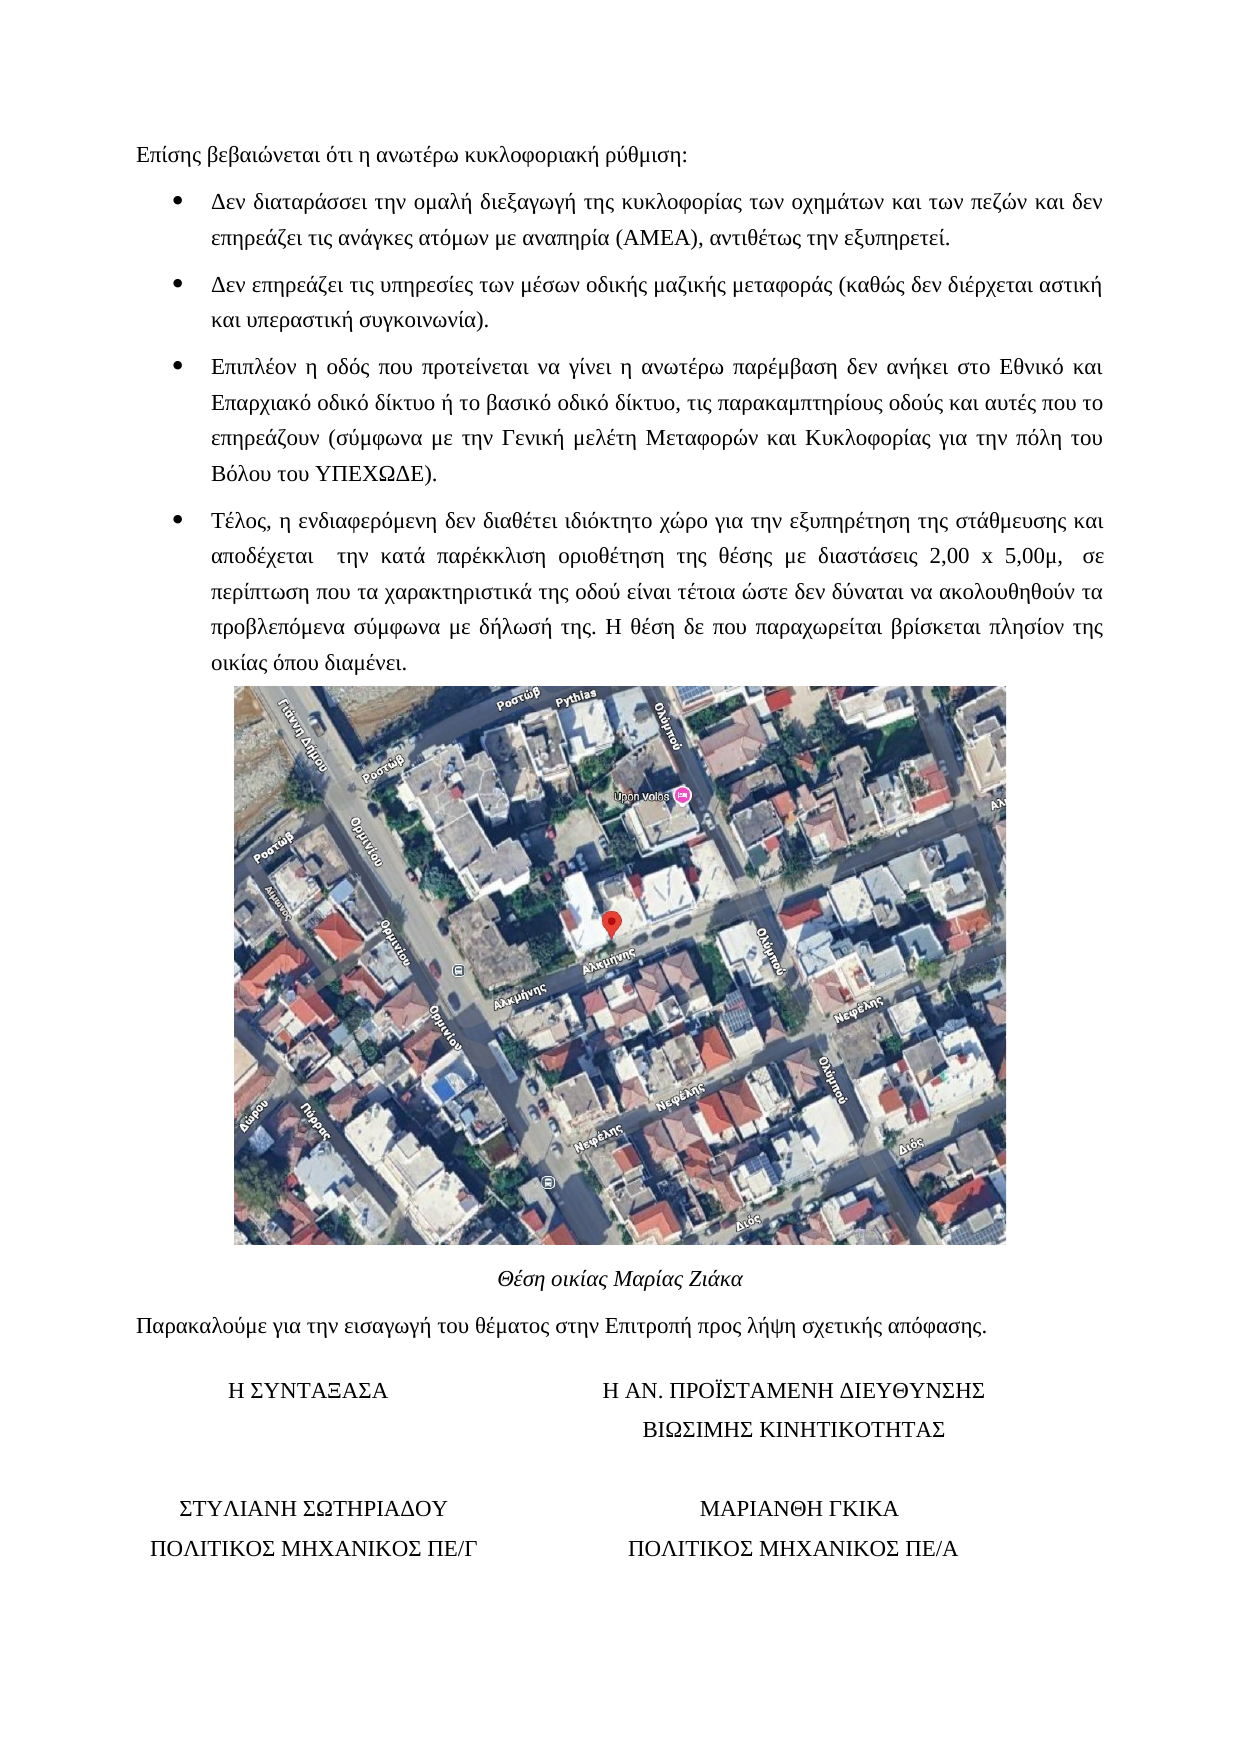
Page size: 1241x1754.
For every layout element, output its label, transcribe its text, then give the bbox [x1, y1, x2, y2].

text Παρακαλούμε για την εισαγωγή του θέματος στην Επιτροπή προς λήψη σχετικής απόφασης. [136, 1303, 1104, 1339]
list Επιπλέον η οδός που προτείνεται να γίνει η ανωτέρω παρέμβαση δεν ανήκει στο Εθνικό και Επαρχιακό οδικό δίκτυο ή το βασικό οδικό δίκτυο, τις παρακαμπτηρίους οδούς και αυτές που το επηρεάζουν (σύμφωνα με την Γενική μελέτη Μεταφορών και Κυκλοφορίας για την πόλη του Βόλου του ΥΠΕΧΩΔΕ). [173, 344, 1104, 486]
table_header Η ΣΥΝΤΑΞΑΣΑ ΣΤΥΛΙΑΝΗ ΣΩΤΗΡΙΑΔΟΥ ΠΟΛΙΤΙΚΟΣ ΜΗΧΑΝΙΚΟΣ ΠΕ/Γ [93, 1377, 523, 1573]
table_header Η ΑΝ. ΠΡΟΪΣΤΑΜΕΝΗ ΔΙΕΥΘΥΝΣΗΣ ΒΙΩΣΙΜΗΣ ΚΙΝΗΤΙΚΟΤΗΤΑΣ ΜΑΡΙΑΝΘΗ ΓΚΙΚΑ ΠΟΛΙΤΙΚΟΣ ΜΗΧΑΝΙΚΟΣ ΠΕ/Α [524, 1377, 1064, 1573]
list Δεν επηρεάζει τις υπηρεσίες των μέσων οδικής μαζικής μεταφοράς (καθώς δεν διέρχεται αστική και υπεραστική συγκοινωνία). [173, 262, 1104, 333]
text Θέση οικίας Μαρίας Ζιάκα [136, 1256, 1104, 1291]
list Δεν διαταράσσει την ομαλή διεξαγωγή της κυκλοφορίας των οχημάτων και των πεζών και δεν επηρεάζει τις ανάγκες ατόμων με αναπηρία (ΑΜΕΑ), αντιθέτως την εξυπηρετεί. [173, 179, 1104, 250]
text Επίσης βεβαιώνεται ότι η ανωτέρω κυκλοφοριακή ρύθμιση: [136, 132, 1104, 168]
picture [234, 686, 1007, 1245]
list Τέλος, η ενδιαφερόμενη δεν διαθέτει ιδιόκτητο χώρο για την εξυπηρέτηση της στάθμευσης και αποδέχεται την κατά παρέκκλιση οριοθέτηση της θέσης με διαστάσεις 2,00 x 5,00μ, σε περίπτωση που τα χαρακτηριστικά της οδού είναι τέτοια ώστε δεν δύναται να ακολουθηθούν τα προβλεπόμενα σύμφωνα με δήλωσή της. Η θέση δε που παραχωρείται βρίσκεται πλησίον της οικίας όπου διαμένει. [173, 498, 1104, 675]
